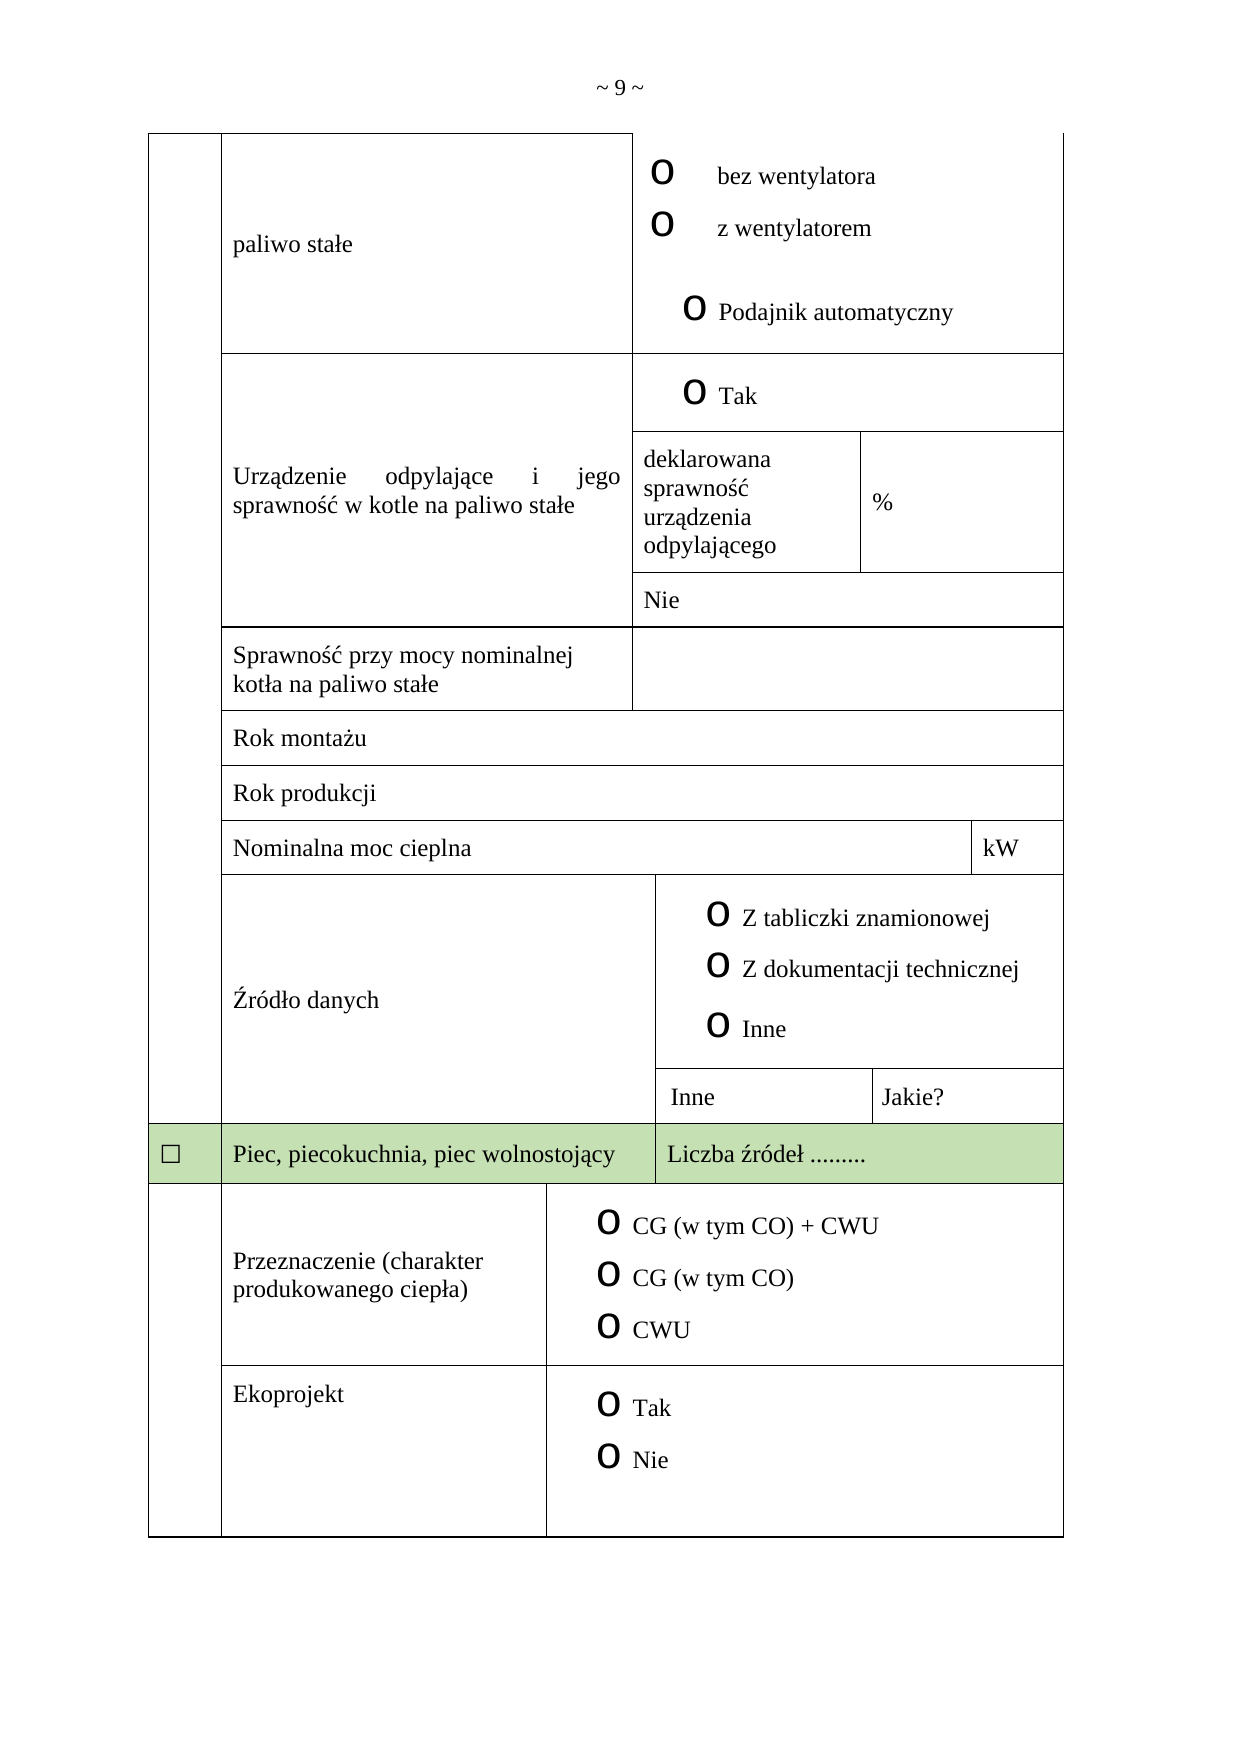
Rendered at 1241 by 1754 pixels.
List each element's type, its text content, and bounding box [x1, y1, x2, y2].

table_cell % [861, 432, 1063, 572]
table_cell ☐ [149, 1124, 221, 1183]
table_cell CG (w tym CO) + CWU CG (w tym CO) CWU [547, 1184, 1063, 1365]
table_cell Liczba źródeł ......... [656, 1124, 1063, 1183]
table_cell Urządzenie odpylające i jego sprawność w kotle na paliwo stałe [222, 354, 632, 626]
table_cell [633, 628, 1063, 710]
table_cell Nie [633, 573, 1063, 626]
table_cell deklarowana sprawność urządzenia odpylającego [633, 432, 860, 572]
table_cell Tak [633, 354, 1063, 431]
table_cell Z tabliczki znamionowej Z dokumentacji technicznej Inne [656, 875, 1063, 1068]
table_cell Nominalna moc cieplna [222, 821, 971, 874]
table_cell Inne [656, 1069, 872, 1123]
table_cell Ekoprojekt [222, 1366, 546, 1536]
table_cell Jakie? [873, 1069, 1063, 1123]
table_cell kW [972, 821, 1063, 874]
table_cell bez wentylatora z wentylatorem [633, 133, 1063, 263]
table_cell Rok produkcji [222, 766, 1063, 819]
table_cell Sprawność przy mocy nominalnej kotła na paliwo stałe [222, 628, 632, 710]
table_cell Rok montażu [222, 711, 1063, 765]
table_cell Tak Nie [547, 1366, 1063, 1536]
table_cell Piec, piecokuchnia, piec wolnostojący [222, 1124, 655, 1183]
table_cell [149, 1184, 221, 1536]
table_cell Podajnik automatyczny [633, 263, 1063, 352]
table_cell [222, 134, 632, 352]
table_cell Źródło danych [222, 875, 655, 1123]
table_cell Przeznaczenie (charakter produkowanego ciepła) [222, 1184, 546, 1365]
